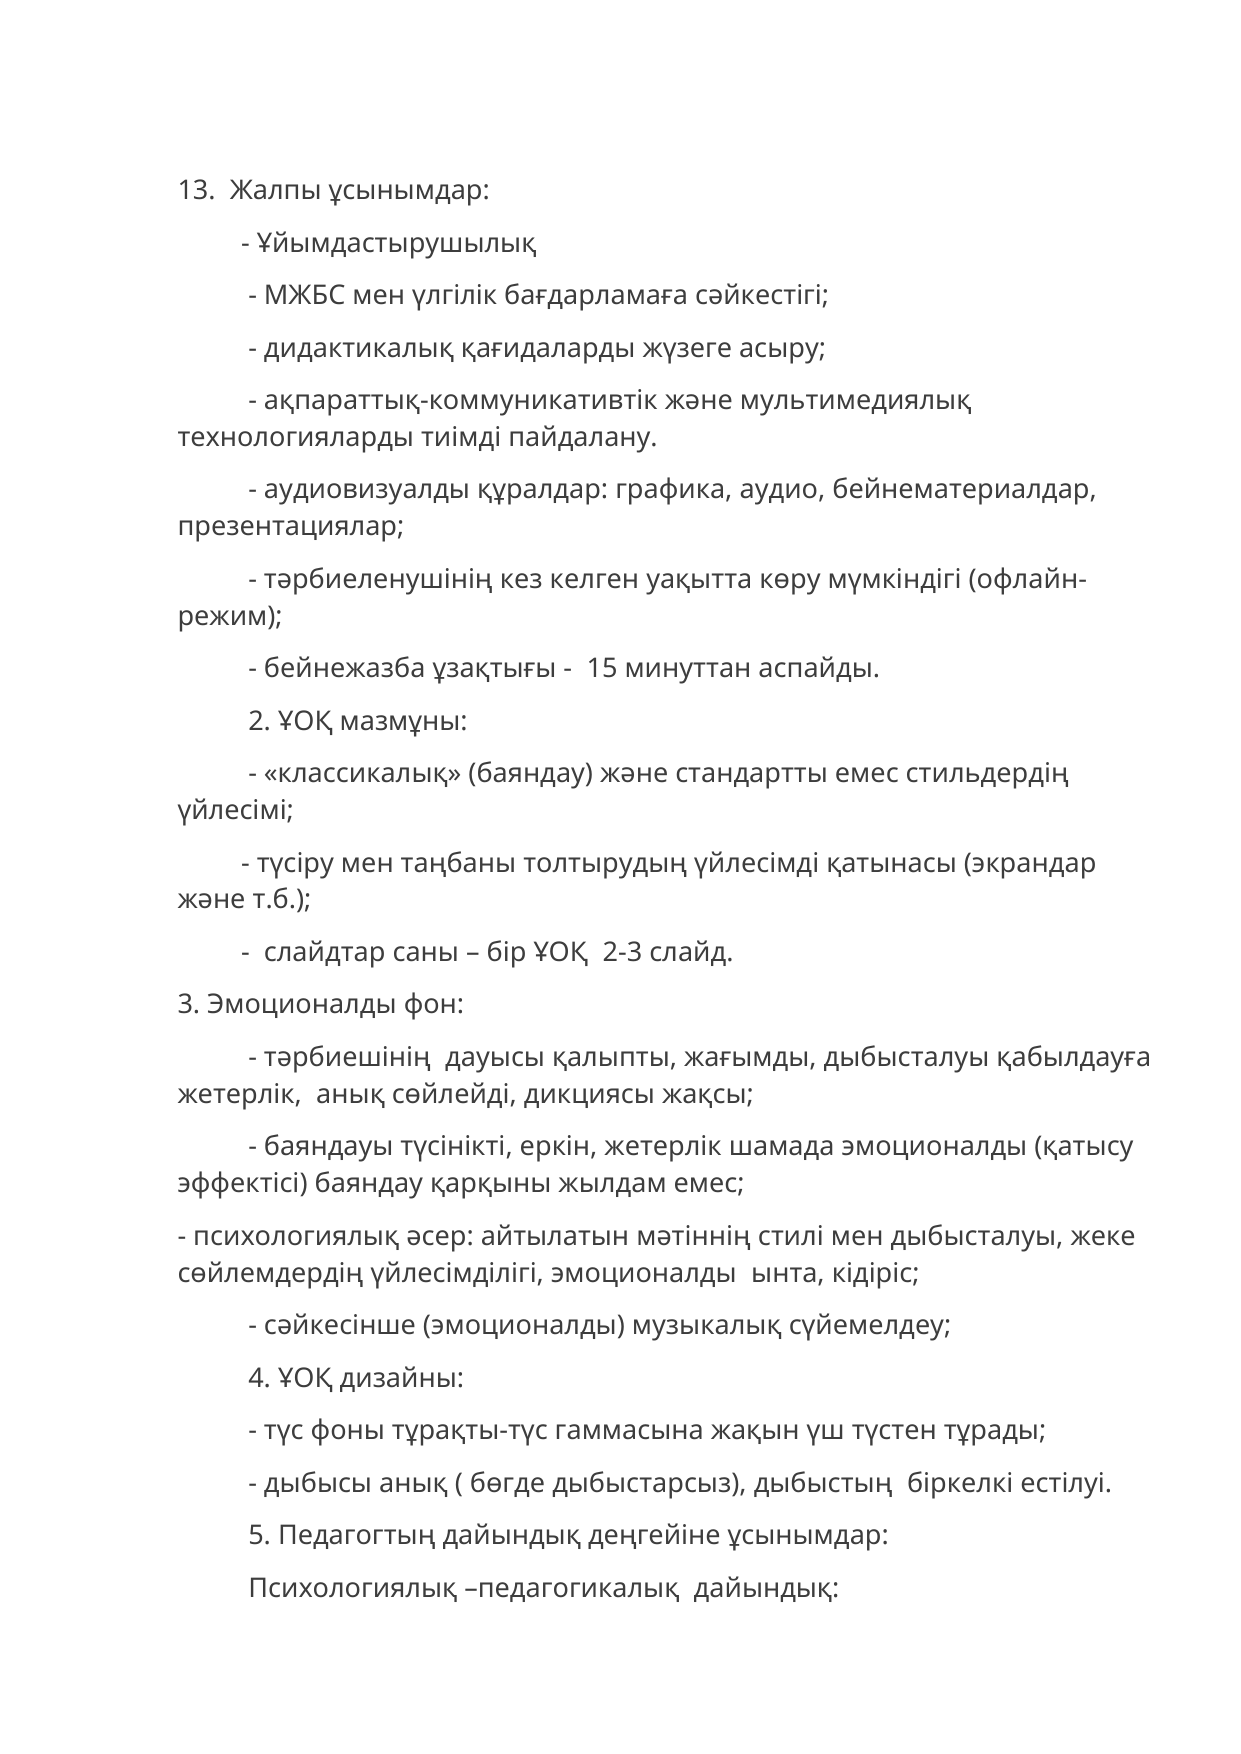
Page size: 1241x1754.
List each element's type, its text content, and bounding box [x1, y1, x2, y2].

text - түс фоны тұрақты-түс гаммасына жақын үш түстен тұрады; [177, 1411, 1152, 1447]
text 4. ҰОҚ дизайны: [177, 1358, 1152, 1395]
text 13. Жалпы ұсынымдар: [177, 171, 1152, 207]
text - дидактикалық қағидаларды жүзеге асыру; [177, 328, 1152, 365]
text - слайдтар саны – бір ҰОҚ 2-3 слайд. [177, 932, 1152, 969]
text Психологиялық –педагогикалық дайындық: [177, 1568, 1152, 1605]
text - дыбысы анық ( бөгде дыбыстарсыз), дыбыстың біркелкі естілуі. [177, 1463, 1152, 1500]
text - «классикалық» (баяндау) және стандартты емес стильдердің үйлесімі; [177, 754, 1152, 827]
text - МЖБС мен үлгілік бағдарламаға сәйкестігі; [177, 276, 1152, 312]
text - тәрбиешінің дауысы қалыпты, жағымды, дыбысталуы қабылдауға жетерлік, анық сөйлейді, дикциясы жақсы; [177, 1037, 1152, 1111]
text - Ұйымдастырушылық [177, 223, 1152, 260]
text - баяндауы түсінікті, еркін, жетерлік шамада эмоционалды (қатысу эффектісі) баяндау қарқыны жылдам емес; [177, 1127, 1152, 1201]
text - түсіру мен таңбаны толтырудың үйлесімді қатынасы (экрандар және т.б.); [177, 843, 1152, 917]
text - ақпараттық-коммуникативтік және мультимедиялық технологияларды тиімді пайдалану. [177, 381, 1152, 454]
text - бейнежазба ұзақтығы - 15 минуттан аспайды. [177, 649, 1152, 686]
text - аудиовизуалды құралдар: графика, аудио, бейнематериалдар, презентациялар; [177, 470, 1152, 544]
text 2. ҰОҚ мазмұны: [177, 701, 1152, 738]
text 5. Педагогтың дайындық деңгейіне ұсынымдар: [177, 1516, 1152, 1552]
text 3. Эмоционалды фон: [177, 985, 1152, 1022]
text - сәйкесінше (эмоционалды) музыкалық сүйемелдеу; [177, 1306, 1152, 1342]
text - психологиялық әсер: айтылатын мәтіннің стилі мен дыбысталуы, жеке сөйлемдердің үйлесімділігі, эмоционалды ынта, кідіріс; [177, 1216, 1152, 1290]
text - тәрбиеленушінің кез келген уақытта көру мүмкіндігі (офлайн-режим); [177, 559, 1152, 633]
